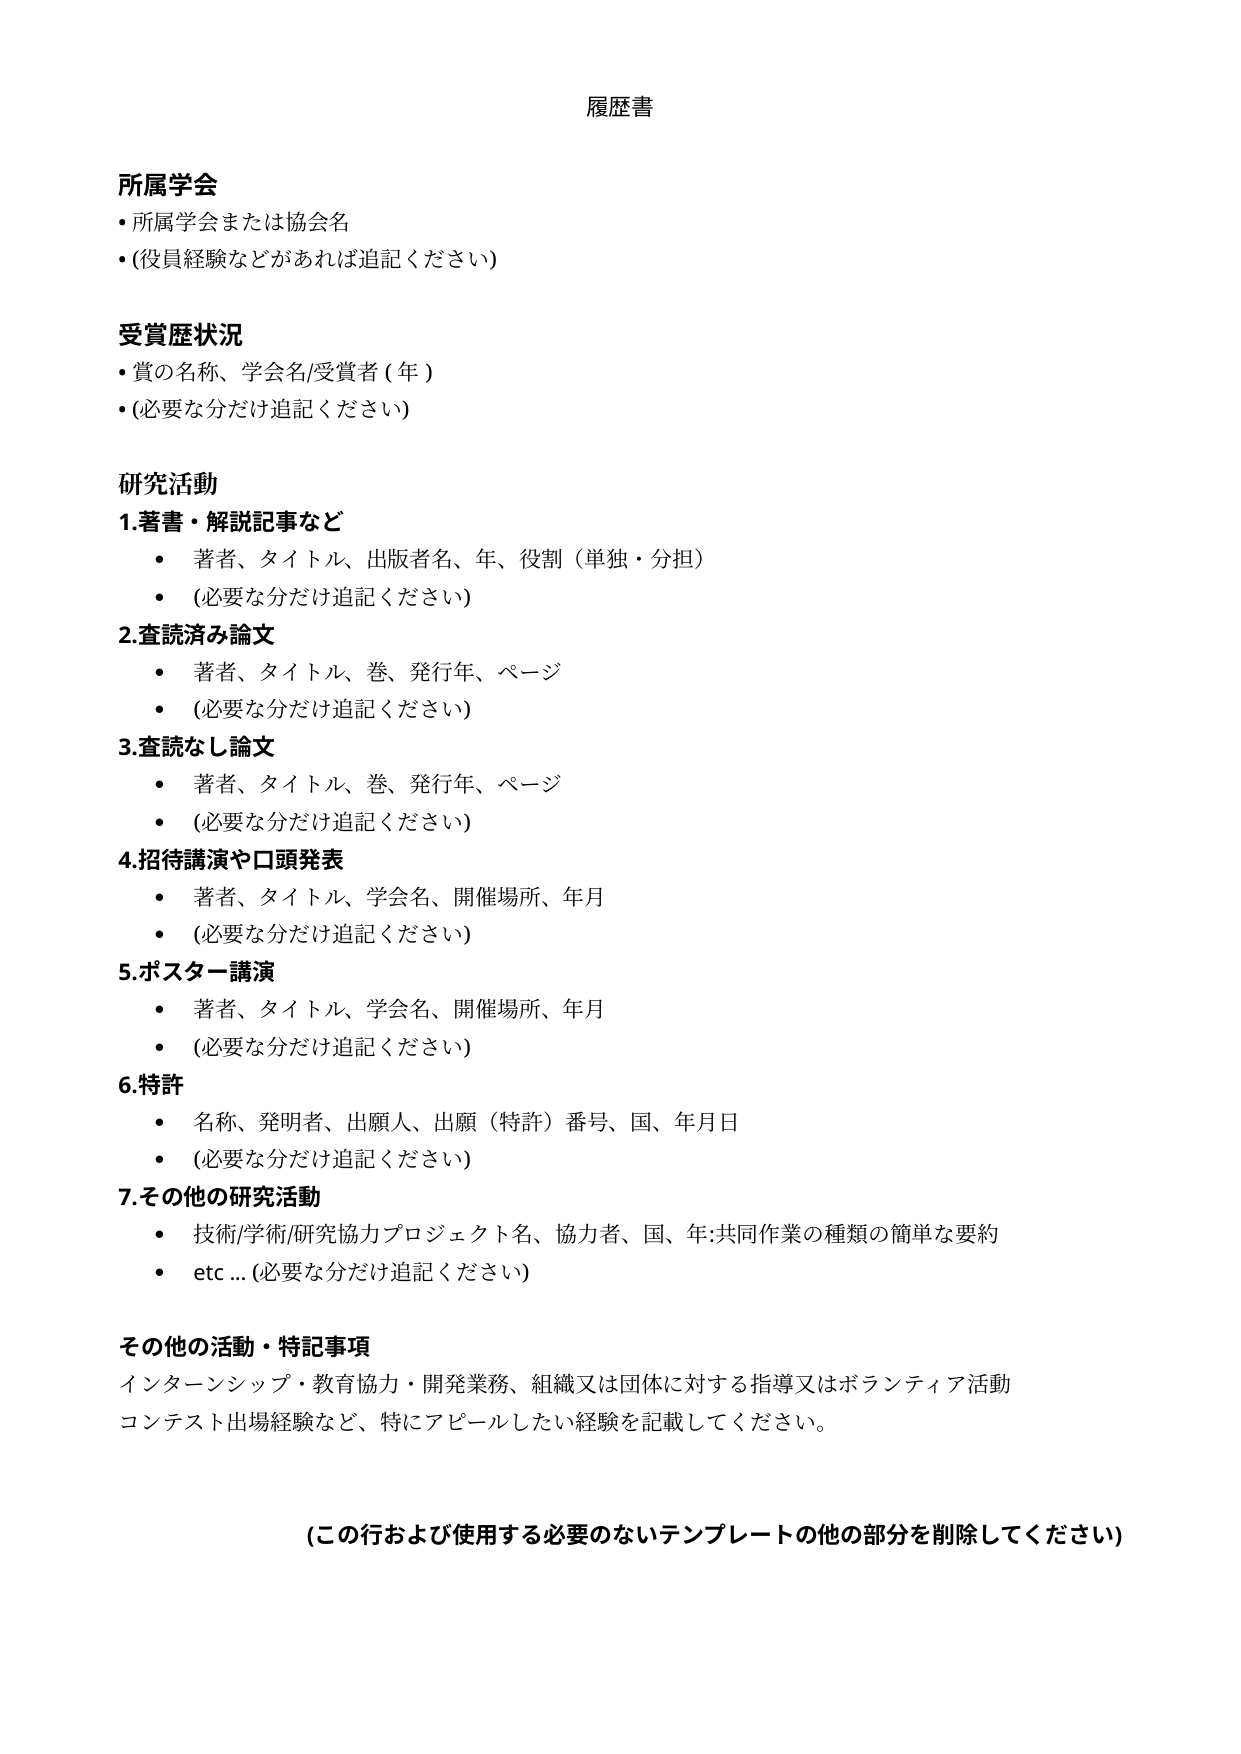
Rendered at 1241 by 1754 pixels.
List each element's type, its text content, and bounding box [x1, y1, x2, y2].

list 著者、タイトル、学会名、開催場所、年月 [156, 877, 1122, 914]
text その他の活動・特記事項 [118, 1327, 1122, 1364]
text • (役員経験などがあれば追記ください) [118, 239, 1122, 277]
list 著者、タイトル、巻、発行年、ページ [156, 652, 1122, 689]
text 1.著書・解説記事など [118, 502, 1122, 539]
list (必要な分だけ追記ください) [156, 577, 1122, 614]
list 著者、タイトル、出版者名、年、役割（単独・分担） [156, 539, 1122, 577]
text • 所属学会または協会名 [118, 202, 1122, 239]
text 5.ポスター講演 [118, 952, 1122, 989]
list 技術/学術/研究協力プロジェクト名、協力者、国、年:共同作業の種類の簡単な要約 [156, 1214, 1122, 1252]
list 著者、タイトル、学会名、開催場所、年月 [156, 989, 1122, 1027]
list etc ... (必要な分だけ追記ください) [156, 1252, 1122, 1289]
list (必要な分だけ追記ください) [156, 1027, 1122, 1064]
text 4.招待講演や口頭発表 [118, 839, 1122, 877]
text 研究活動 [118, 464, 1122, 502]
text コンテスト出場経験など、特にアピールしたい経験を記載してください。 [118, 1402, 1122, 1439]
list 名称、発明者、出願人、出願（特許）番号、国、年月日 [156, 1102, 1122, 1139]
text 7.その他の研究活動 [118, 1177, 1122, 1214]
text • 賞の名称、学会名/受賞者 ( 年 ) [118, 352, 1122, 389]
text (この行および使用する必要のないテンプレートの他の部分を削除してください) [118, 1514, 1122, 1552]
text • (必要な分だけ追記ください) [118, 389, 1122, 427]
text 2.査読済み論文 [118, 614, 1122, 652]
text 3.査読なし論文 [118, 727, 1122, 764]
list (必要な分だけ追記ください) [156, 802, 1122, 839]
list (必要な分だけ追記ください) [156, 914, 1122, 952]
list (必要な分だけ追記ください) [156, 1139, 1122, 1177]
list (必要な分だけ追記ください) [156, 689, 1122, 727]
list 著者、タイトル、巻、発行年、ページ [156, 764, 1122, 802]
text 6.特許 [118, 1064, 1122, 1102]
text 所属学会 [118, 164, 1122, 202]
text インターンシップ・教育協力・開発業務、組織又は団体に対する指導又はボランティア活動 [118, 1364, 1122, 1402]
text 受賞歴状況 [118, 314, 1122, 352]
